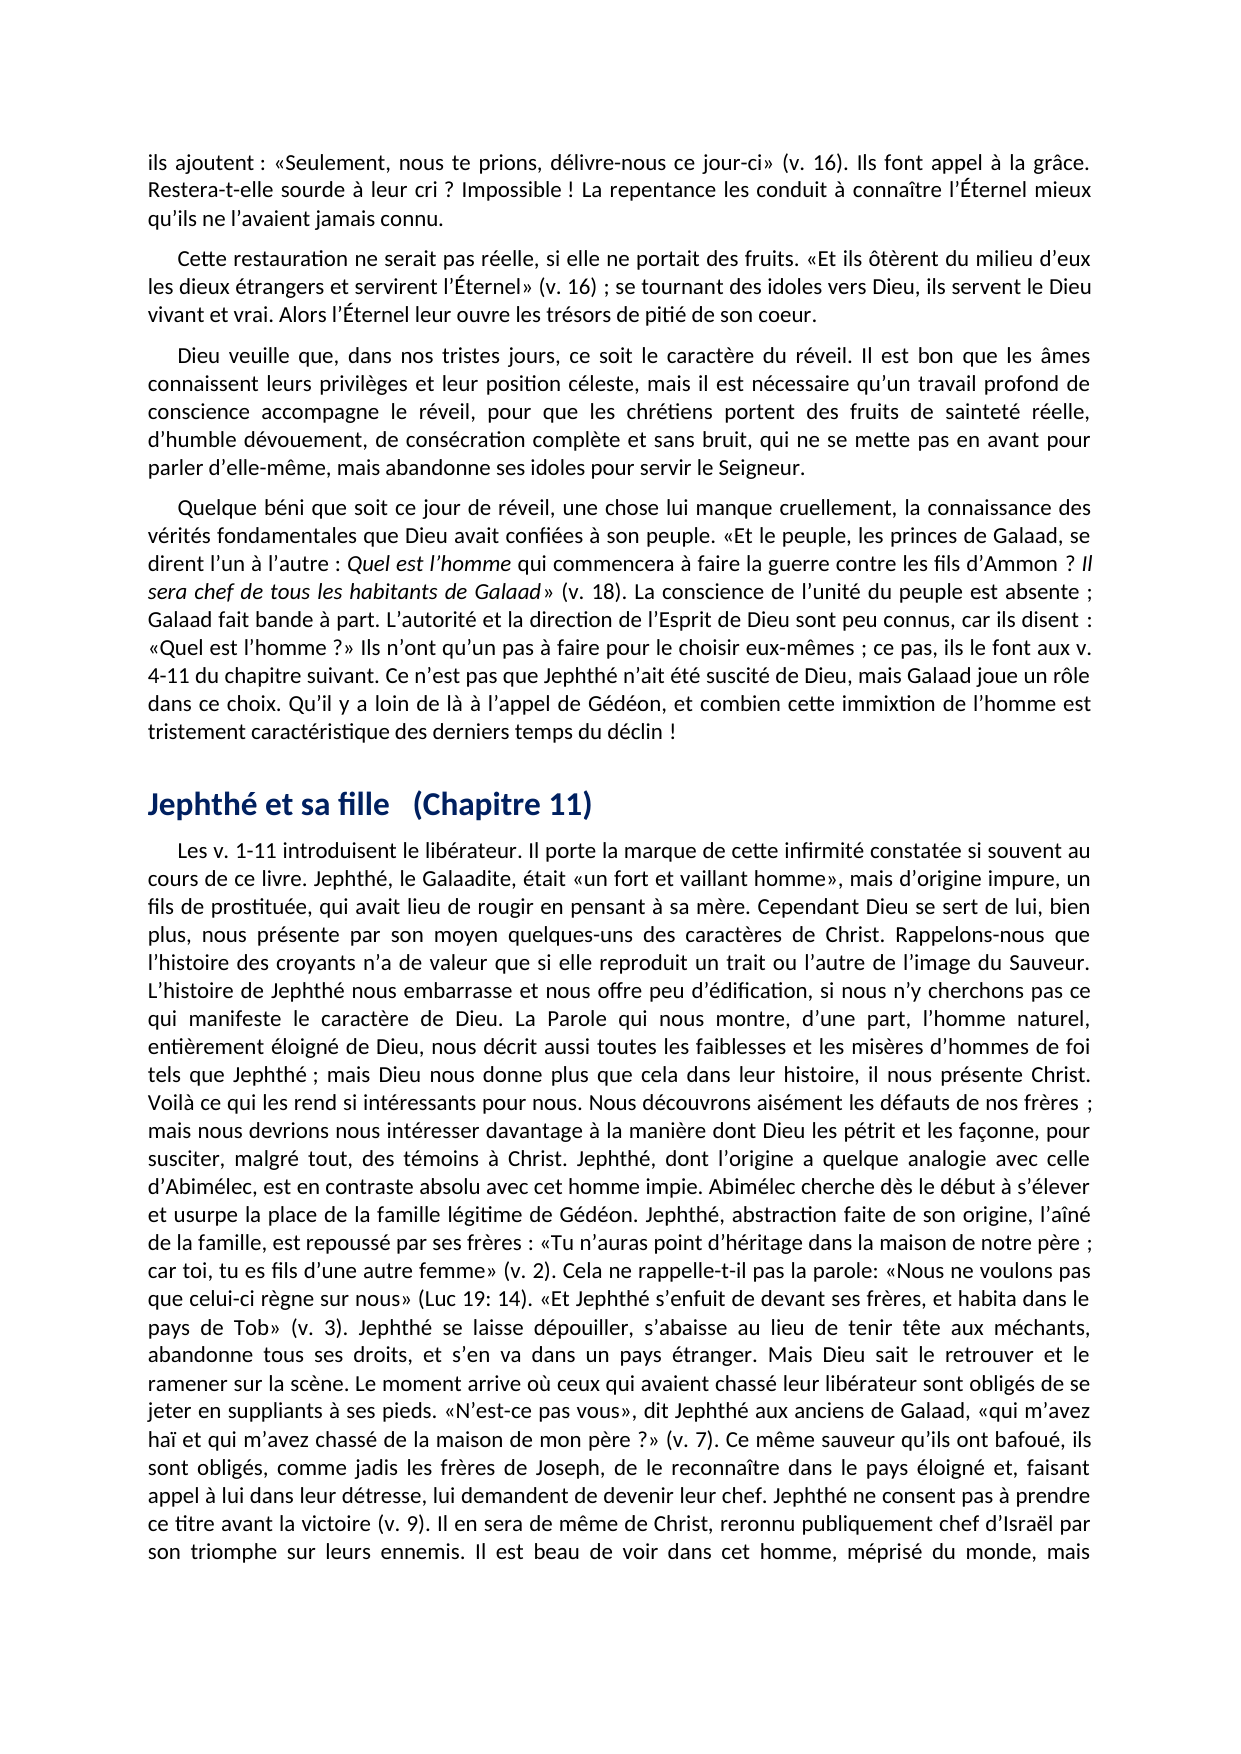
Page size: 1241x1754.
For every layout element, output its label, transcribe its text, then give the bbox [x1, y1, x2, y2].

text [148, 148, 1093, 232]
subtitle Jephthé et sa fille (Chapitre 11) [148, 783, 1093, 824]
text Quelque béni que soit ce jour de réveil, une chose lui manque cruellement, la connaissance des vérités fondamentales que Dieu avait confiées à son peuple. «Et le peuple, les princes de Galaad, se dirent l’un à l’autre : Quel est l’homme qui commencera à faire la guerre contre les fils d’Ammon ? Il sera chef de tous les habitants de Galaad» (v. 18). La conscience de l’unité du peuple est absente ; Galaad fait bande à part. L’autorité et la direction de l’Esprit de Dieu sont peu connus, car ils disent : «Quel est l’homme ?» Ils n’ont qu’un pas à faire pour le choisir eux-mêmes ; ce pas, ils le font aux v. 4-11 du chapitre suivant. Ce n’est pas que Jephthé n’ait été suscité de Dieu, mais Galaad joue un rôle dans ce choix. Qu’il y a loin de là à l’appel de Gédéon, et combien cette immixtion de l’homme est tristement caractéristique des derniers temps du déclin ! [148, 493, 1093, 746]
text Dieu veuille que, dans nos tristes jours, ce soit le caractère du réveil. Il est bon que les âmes connaissent leurs privilèges et leur position céleste, mais il est nécessaire qu’un travail profond de conscience accompagne le réveil, pour que les chrétiens portent des fruits de sainteté réelle, d’humble dévouement, de consécration complète et sans bruit, qui ne se mette pas en avant pour parler d’elle-même, mais abandonne ses idoles pour servir le Seigneur. [148, 341, 1093, 481]
text Cette restauration ne serait pas réelle, si elle ne portait des fruits. «Et ils ôtèrent du milieu d’eux les dieux étrangers et servirent l’Éternel» (v. 16) ; se tournant des idoles vers Dieu, ils servent le Dieu vivant et vrai. Alors l’Éternel leur ouvre les trésors de pitié de son coeur. [148, 244, 1093, 328]
